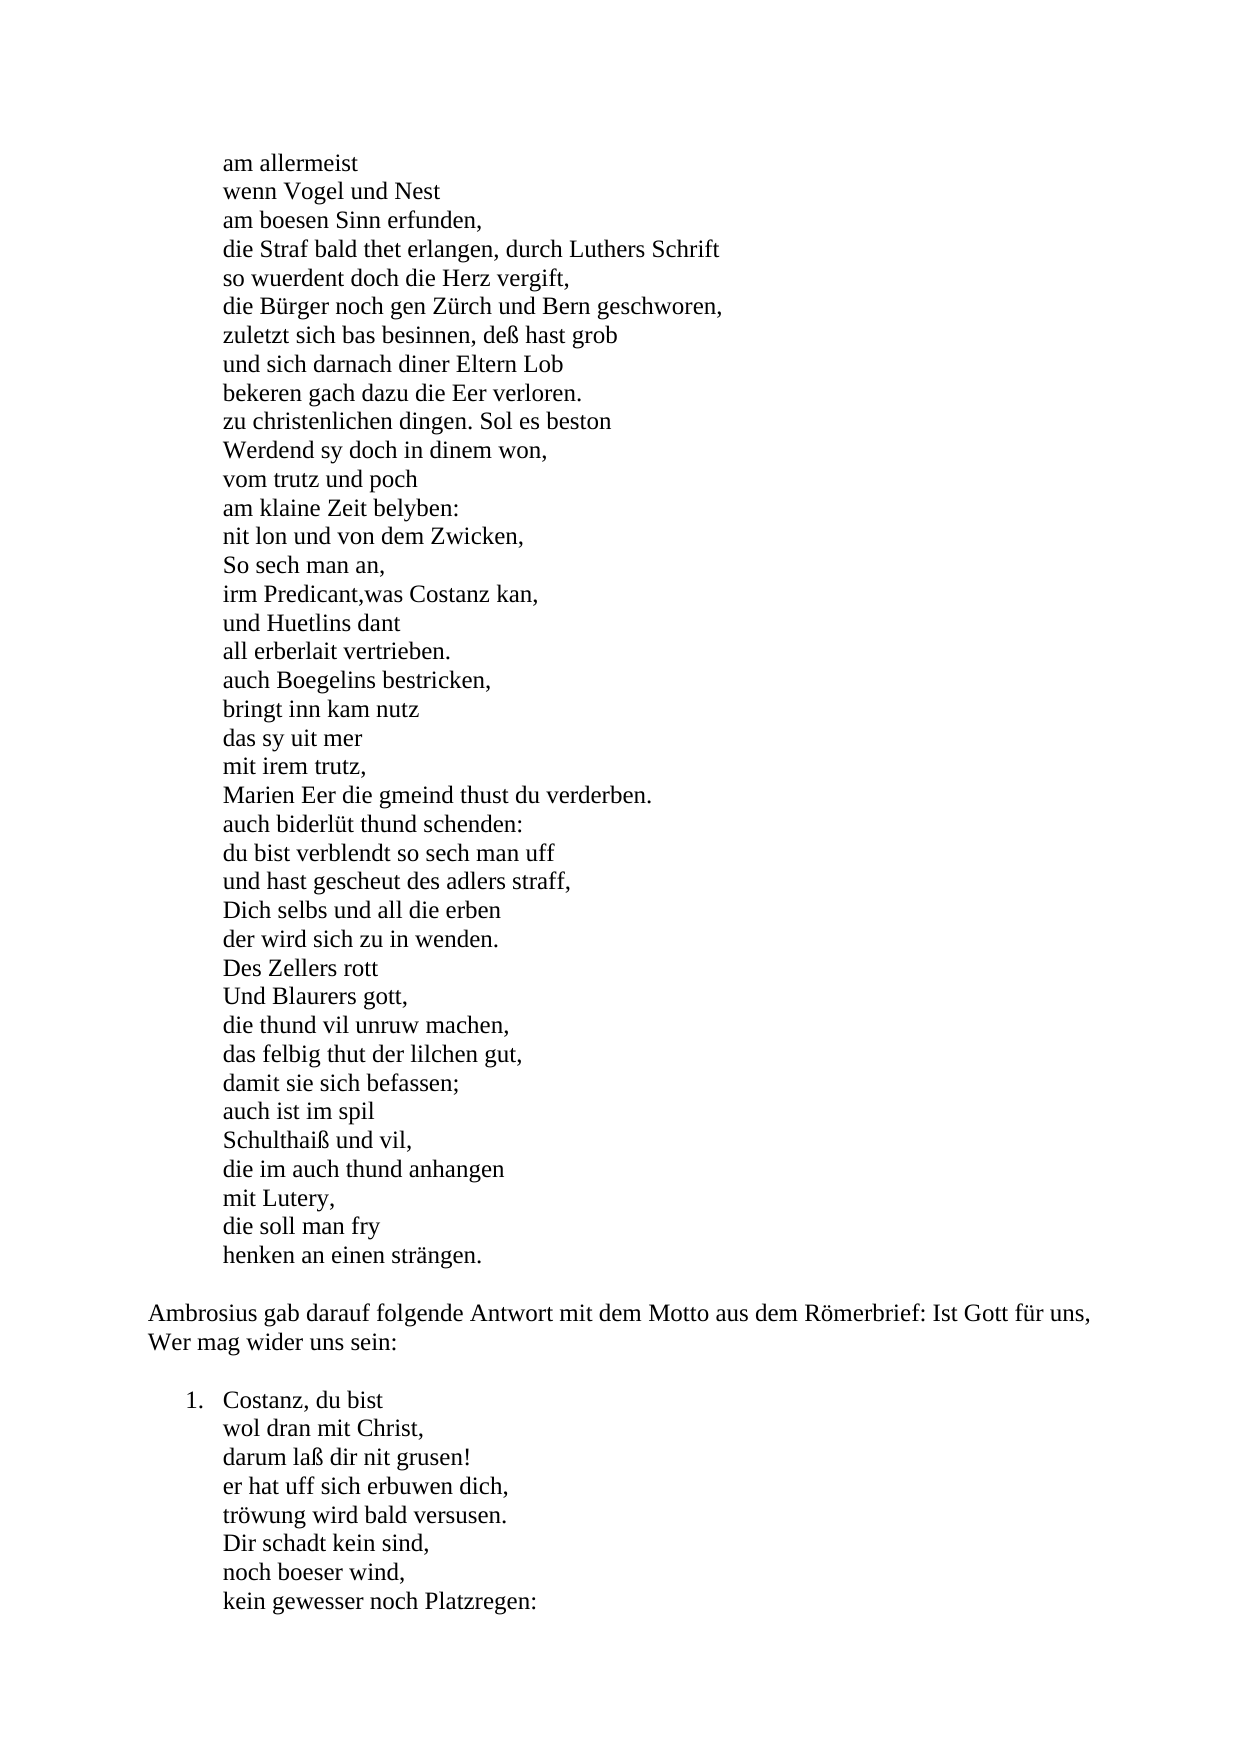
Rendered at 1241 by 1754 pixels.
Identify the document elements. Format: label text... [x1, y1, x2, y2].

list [185, 1385, 1093, 1615]
text Ambrosius gab darauf folgende Antwort mit dem Motto aus dem Römerbrief: Ist Gott für uns, Wer mag wider uns sein: [148, 1298, 1093, 1356]
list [185, 148, 1093, 1269]
